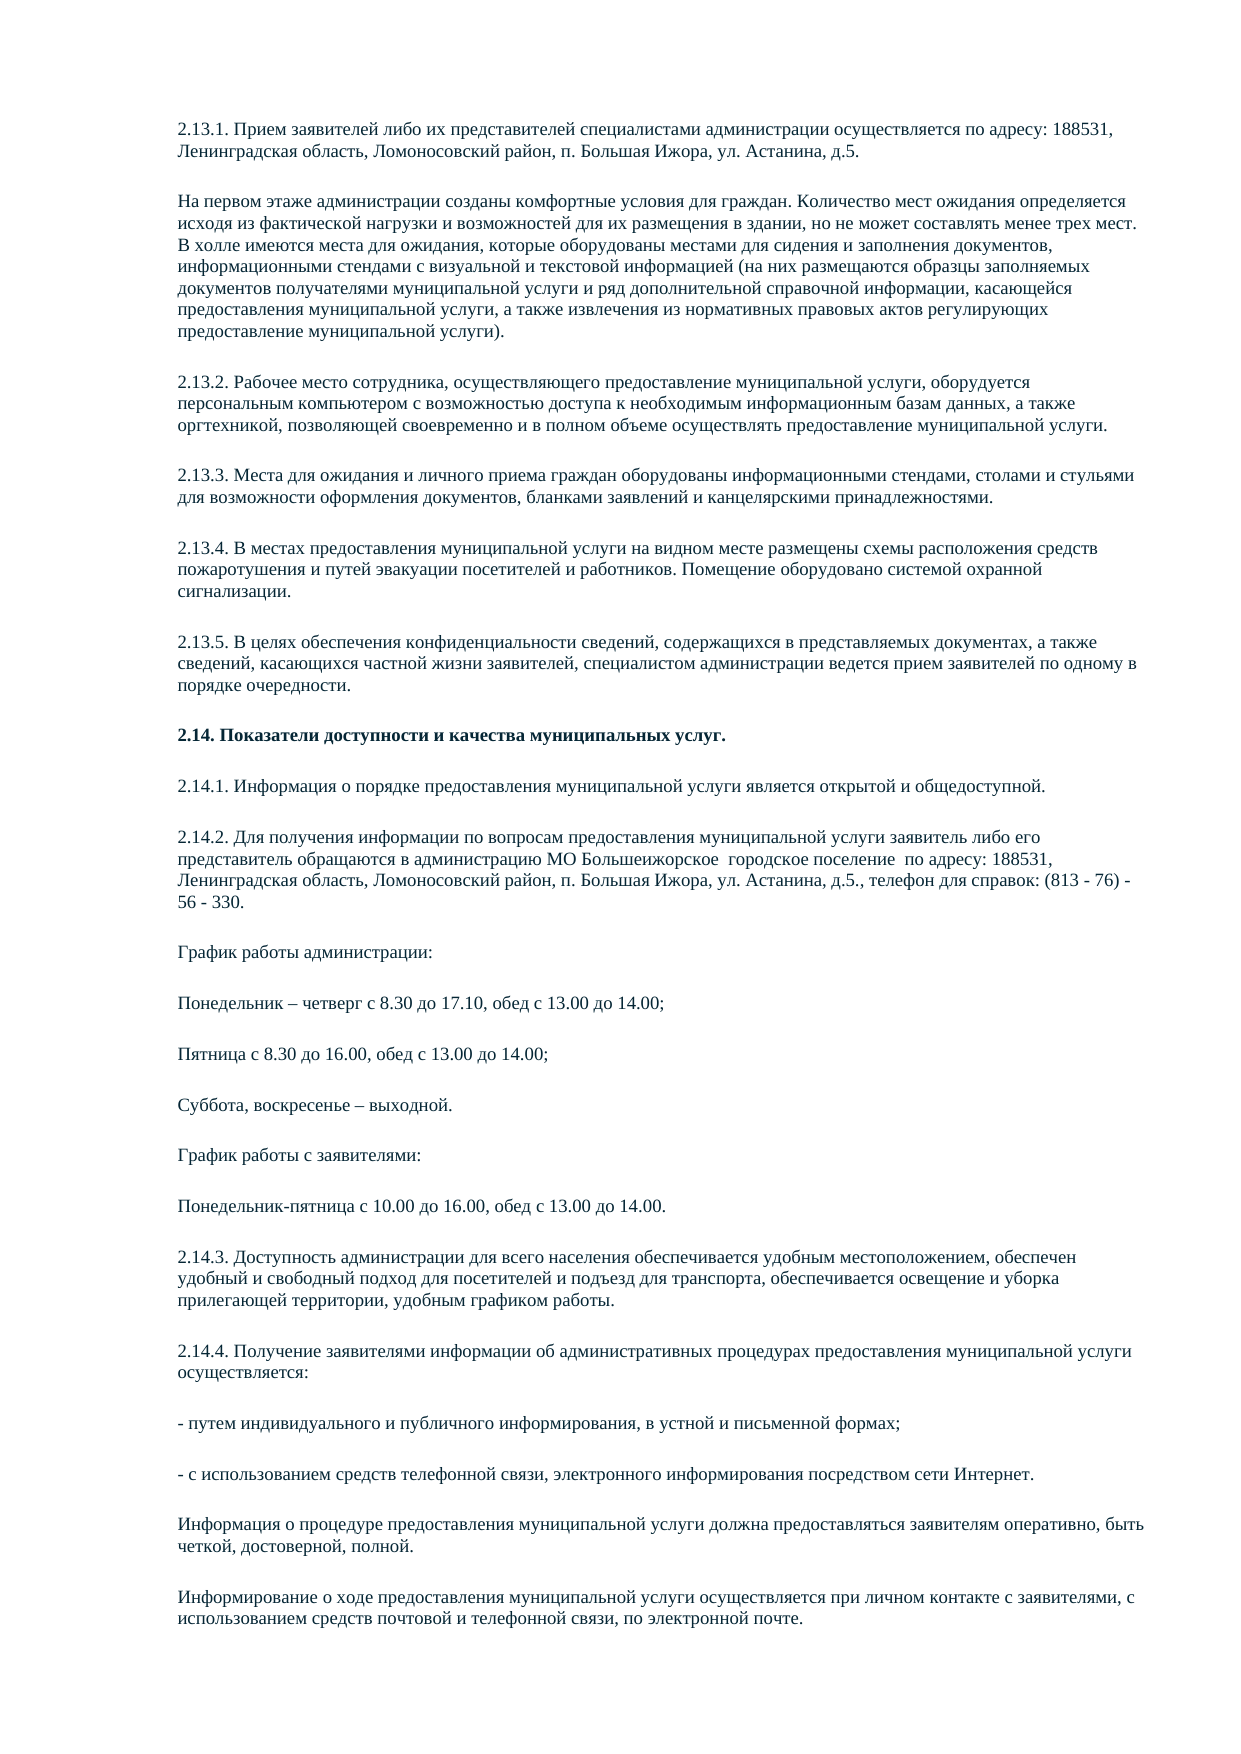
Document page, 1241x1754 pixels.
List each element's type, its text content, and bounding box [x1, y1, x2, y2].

text - путем индивидуального и публичного информирования, в устной и письменной формах; [177, 1412, 1152, 1433]
text График работы администрации: [177, 941, 1152, 963]
text 2.13.2. Рабочее место сотрудника, осуществляющего предоставление муниципальной услуги, оборудуется персональным компьютером с возможностью доступа к необходимым информационным базам данных, а также оргтехникой, позволяющей своевременно и в полном объеме осуществлять предоставление муниципальной услуги. [177, 371, 1152, 435]
text График работы с заявителями: [177, 1144, 1152, 1166]
text На первом этаже администрации созданы комфортные условия для граждан. Количество мест ожидания определяется исходя из фактической нагрузки и возможностей для их размещения в здании, но не может составлять менее трех мест. В холле имеются места для ожидания, которые оборудованы местами для сидения и заполнения документов, информационными стендами с визуальной и текстовой информацией (на них размещаются образцы заполняемых документов получателями муниципальной услуги и ряд дополнительной справочной информации, касающейся предоставления муниципальной услуги, а также извлечения из нормативных правовых актов регулирующих предоставление муниципальной услуги). [177, 190, 1152, 341]
text 2.14.3. Доступность администрации для всего населения обеспечивается удобным местоположением, обеспечен удобный и свободный подход для посетителей и подъезд для транспорта, обеспечивается освещение и уборка прилегающей территории, удобным графиком работы. [177, 1246, 1152, 1310]
text Суббота, воскресенье – выходной. [177, 1093, 1152, 1115]
text Пятница с 8.30 до 16.00, обед с 13.00 до 14.00; [177, 1043, 1152, 1064]
text 2.13.4. В местах предоставления муниципальной услуги на видном месте размещены схемы расположения средств пожаротушения и путей эвакуации посетителей и работников. Помещение оборудовано системой охранной сигнализации. [177, 537, 1152, 601]
text 2.14. Показатели доступности и качества муниципальных услуг. [177, 724, 1152, 746]
text Информирование о ходе предоставления муниципальной услуги осуществляется при личном контакте с заявителями, с использованием средств почтовой и телефонной связи, по электронной почте. [177, 1586, 1152, 1629]
text 2.14.1. Информация о порядке предоставления муниципальной услуги является открытой и общедоступной. [177, 775, 1152, 797]
text - с использованием средств телефонной связи, электронного информирования посредством сети Интернет. [177, 1462, 1152, 1484]
text Понедельник – четверг с 8.30 до 17.10, обед с 13.00 до 14.00; [177, 992, 1152, 1013]
text 2.13.1. Прием заявителей либо их представителей специалистами администрации осуществляется по адресу: 188531, Ленинградская область, Ломоносовский район, п. Большая Ижора, ул. Астанина, д.5. [177, 118, 1152, 161]
text Информация о процедуре предоставления муниципальной услуги должна предоставляться заявителям оперативно, быть четкой, достоверной, полной. [177, 1513, 1152, 1556]
text 2.13.5. В целях обеспечения конфиденциальности сведений, содержащихся в представляемых документах, а также сведений, касающихся частной жизни заявителей, специалистом администрации ведется прием заявителей по одному в порядке очередности. [177, 631, 1152, 695]
text 2.14.4. Получение заявителями информации об административных процедурах предоставления муниципальной услуги осуществляется: [177, 1339, 1152, 1383]
text 2.13.3. Места для ожидания и личного приема граждан оборудованы информационными стендами, столами и стульями для возможности оформления документов, бланками заявлений и канцелярскими принадлежностями. [177, 464, 1152, 507]
text 2.14.2. Для получения информации по вопросам предоставления муниципальной услуги заявитель либо его представитель обращаются в администрацию МО Большеижорское городское поселение по адресу: 188531, Ленинградская область, Ломоносовский район, п. Большая Ижора, ул. Астанина, д.5., телефон для справок: (813 - 76) - 56 - 330. [177, 826, 1152, 912]
text Понедельник-пятница с 10.00 до 16.00, обед с 13.00 до 14.00. [177, 1195, 1152, 1216]
